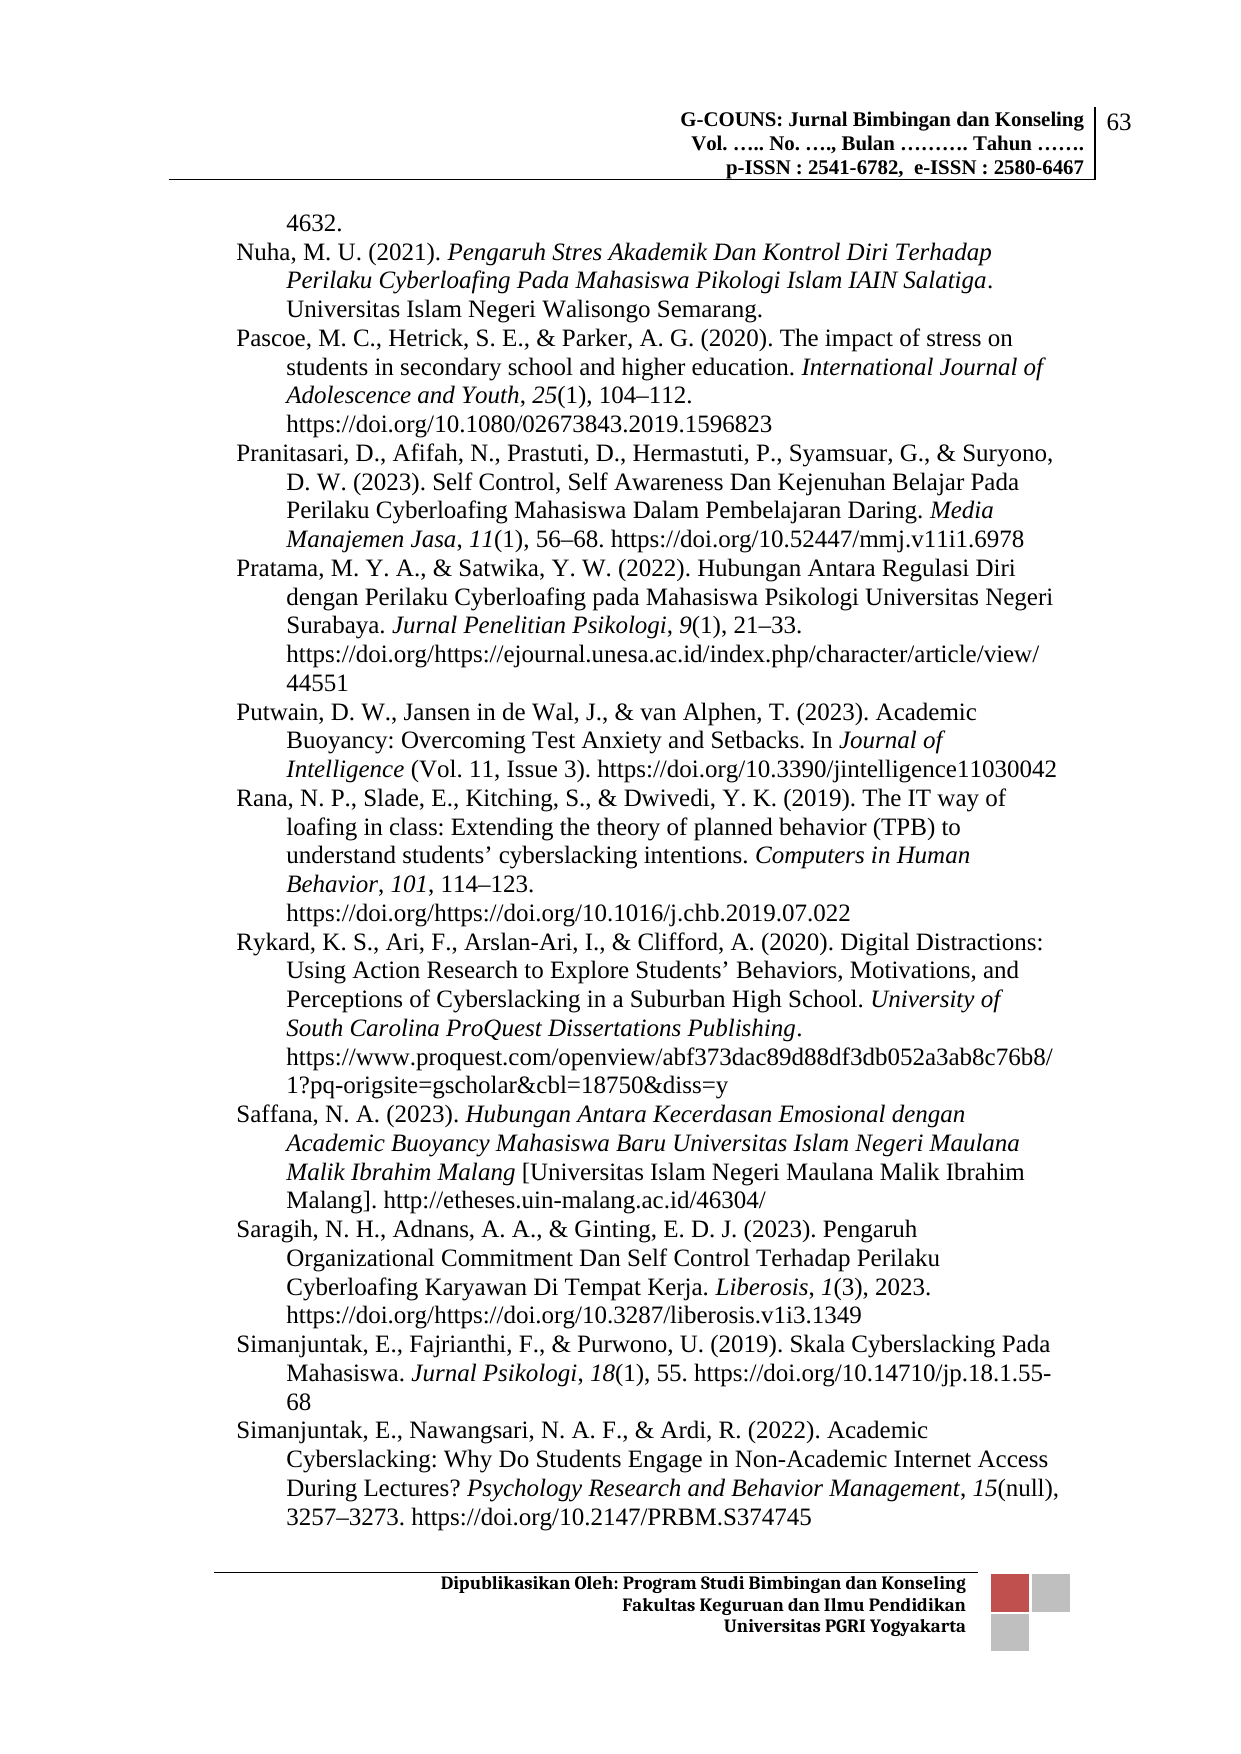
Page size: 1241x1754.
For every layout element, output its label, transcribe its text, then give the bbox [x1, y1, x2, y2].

text Saragih, N. H., Adnans, A. A., & Ginting, E. D. J. (2023). Pengaruh Organizational Commitment Dan Self Control Terhadap Perilaku Cyberloafing Karyawan Di Tempat Kerja. Liberosis, 1(3), 2023. https://doi.org/https://doi.org/10.3287/liberosis.v1i3.1349 [236, 1214, 1063, 1329]
text Pascoe, M. C., Hetrick, S. E., & Parker, A. G. (2020). The impact of stress on students in secondary school and higher education. International Journal of Adolescence and Youth, 25(1), 104–112. https://doi.org/10.1080/02673843.2019.1596823 [236, 323, 1063, 438]
text Pranitasari, D., Afifah, N., Prastuti, D., Hermastuti, P., Syamsuar, G., & Suryono, D. W. (2023). Self Control, Self Awareness Dan Kejenuhan Belajar Pada Perilaku Cyberloafing Mahasiswa Dalam Pembelajaran Daring. Media Manajemen Jasa, 11(1), 56–68. https://doi.org/10.52447/mmj.v11i1.6978 [236, 438, 1063, 553]
text Simanjuntak, E., Fajrianthi, F., & Purwono, U. (2019). Skala Cyberslacking Pada Mahasiswa. Jurnal Psikologi, 18(1), 55. https://doi.org/10.14710/jp.18.1.55-68 [236, 1329, 1063, 1416]
text Putwain, D. W., Jansen in de Wal, J., & van Alphen, T. (2023). Academic Buoyancy: Overcoming Test Anxiety and Setbacks. In Journal of Intelligence (Vol. 11, Issue 3). https://doi.org/10.3390/jintelligence11030042 [236, 697, 1063, 783]
text Pratama, M. Y. A., & Satwika, Y. W. (2022). Hubungan Antara Regulasi Diri dengan Perilaku Cyberloafing pada Mahasiswa Psikologi Universitas Negeri Surabaya. Jurnal Penelitian Psikologi, 9(1), 21–33. https://doi.org/https://ejournal.unesa.ac.id/index.php/character/article/view/44551 [236, 553, 1063, 697]
text Saffana, N. A. (2023). Hubungan Antara Kecerdasan Emosional dengan Academic Buoyancy Mahasiswa Baru Universitas Islam Negeri Maulana Malik Ibrahim Malang [Universitas Islam Negeri Maulana Malik Ibrahim Malang]. http://etheses.uin-malang.ac.id/46304/ [236, 1099, 1063, 1214]
text Rykard, K. S., Ari, F., Arslan-Ari, I., & Clifford, A. (2020). Digital Distractions: Using Action Research to Explore Students’ Behaviors, Motivations, and Perceptions of Cyberslacking in a Suburban High School. University of South Carolina ProQuest Dissertations Publishing. https://www.proquest.com/openview/abf373dac89d88df3db052a3ab8c76b8/1?pq-origsite=gscholar&cbl=18750&diss=y [236, 927, 1063, 1099]
text Simanjuntak, E., Nawangsari, N. A. F., & Ardi, R. (2022). Academic Cyberslacking: Why Do Students Engage in Non-Academic Internet Access During Lectures? Psychology Research and Behavior Management, 15(null), 3257–3273. https://doi.org/10.2147/PRBM.S374745 [236, 1416, 1063, 1531]
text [236, 208, 1063, 237]
text Rana, N. P., Slade, E., Kitching, S., & Dwivedi, Y. K. (2019). The IT way of loafing in class: Extending the theory of planned behavior (TPB) to understand students’ cyberslacking intentions. Computers in Human Behavior, 101, 114–123. https://doi.org/https://doi.org/10.1016/j.chb.2019.07.022 [236, 783, 1063, 927]
text Nuha, M. U. (2021). Pengaruh Stres Akademik Dan Kontrol Diri Terhadap Perilaku Cyberloafing Pada Mahasiswa Pikologi Islam IAIN Salatiga. Universitas Islam Negeri Walisongo Semarang. [236, 237, 1063, 323]
